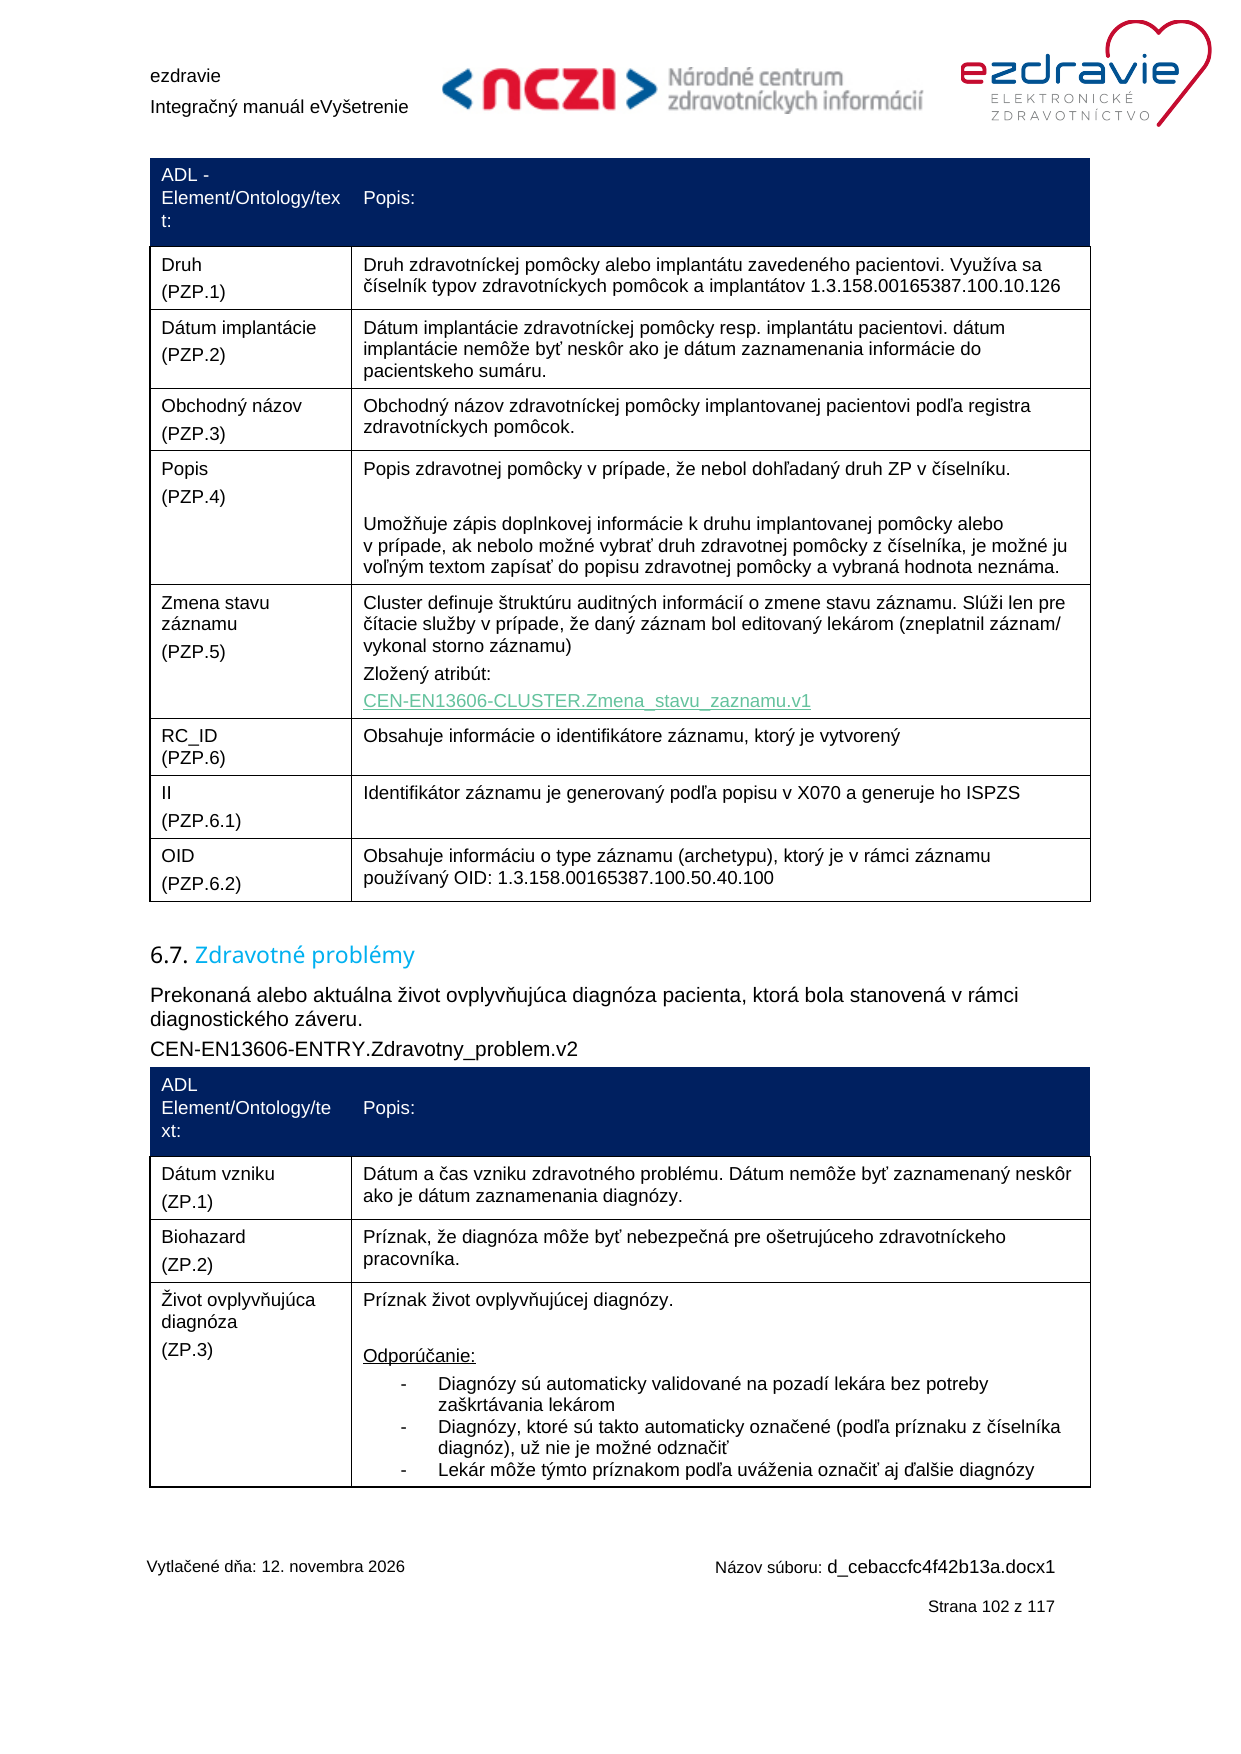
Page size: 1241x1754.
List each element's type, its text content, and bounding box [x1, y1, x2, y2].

picture [961, 20, 1212, 127]
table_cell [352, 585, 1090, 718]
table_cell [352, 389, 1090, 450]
text CEN-EN13606-ENTRY.Zdravotny_problem.v2 [150, 1037, 1090, 1061]
subtitle Zdravotné problémy [150, 939, 1090, 970]
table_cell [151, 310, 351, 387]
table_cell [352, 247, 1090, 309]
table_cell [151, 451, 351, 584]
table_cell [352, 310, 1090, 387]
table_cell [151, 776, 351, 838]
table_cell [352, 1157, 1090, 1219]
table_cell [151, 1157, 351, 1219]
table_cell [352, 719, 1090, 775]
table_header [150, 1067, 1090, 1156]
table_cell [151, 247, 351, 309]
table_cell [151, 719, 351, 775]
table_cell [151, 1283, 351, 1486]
picture [442, 67, 924, 114]
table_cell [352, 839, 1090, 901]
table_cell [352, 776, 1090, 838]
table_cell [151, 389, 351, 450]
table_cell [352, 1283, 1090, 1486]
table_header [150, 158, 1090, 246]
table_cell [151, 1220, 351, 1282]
text Prekonaná alebo aktuálna život ovplyvňujúca diagnóza pacienta, ktorá bola stanovená v rámci diagnostického záveru. [150, 983, 1090, 1031]
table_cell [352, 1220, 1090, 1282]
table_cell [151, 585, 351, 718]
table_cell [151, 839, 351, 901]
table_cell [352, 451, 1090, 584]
